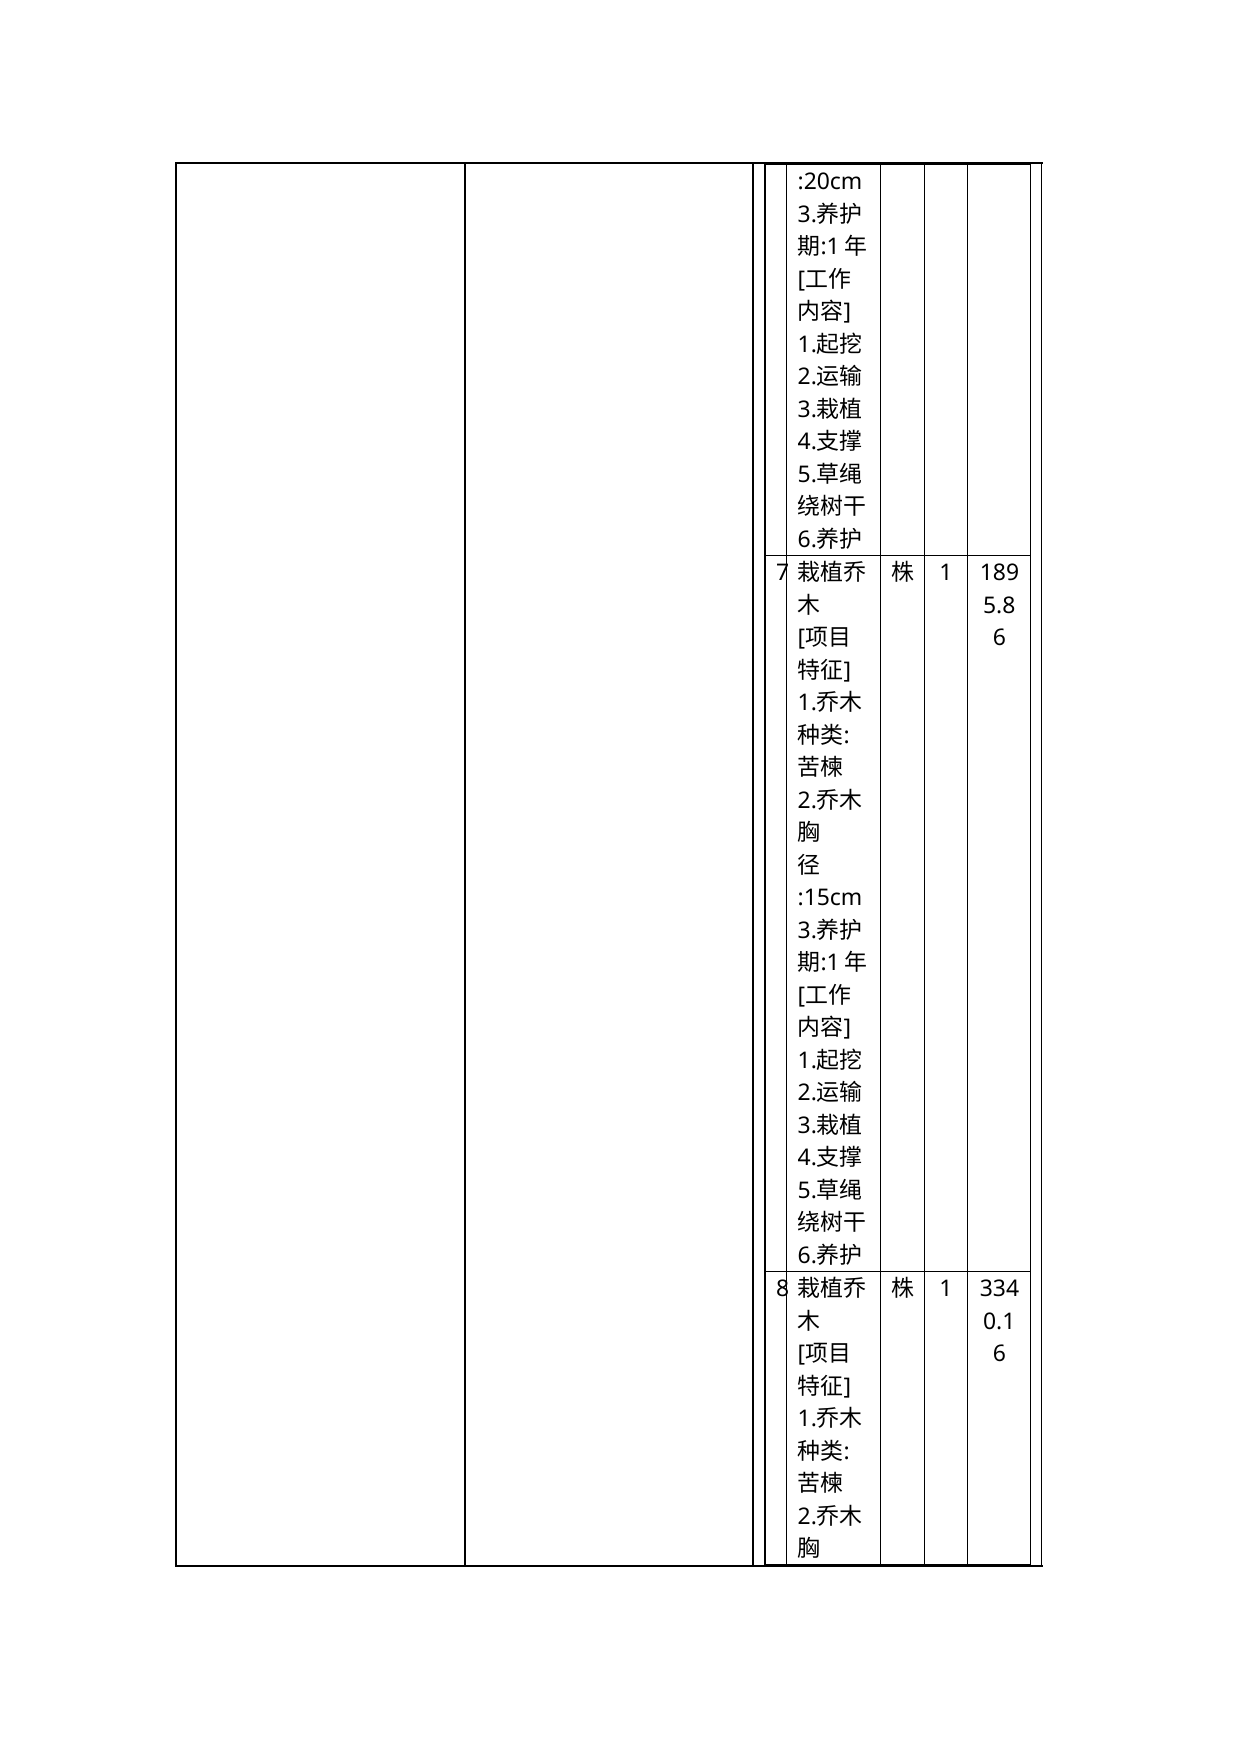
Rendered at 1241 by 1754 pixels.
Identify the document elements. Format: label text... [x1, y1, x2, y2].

table_cell [177, 164, 464, 1565]
table_cell 1 [466, 164, 752, 1565]
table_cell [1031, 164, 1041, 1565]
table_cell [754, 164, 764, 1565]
